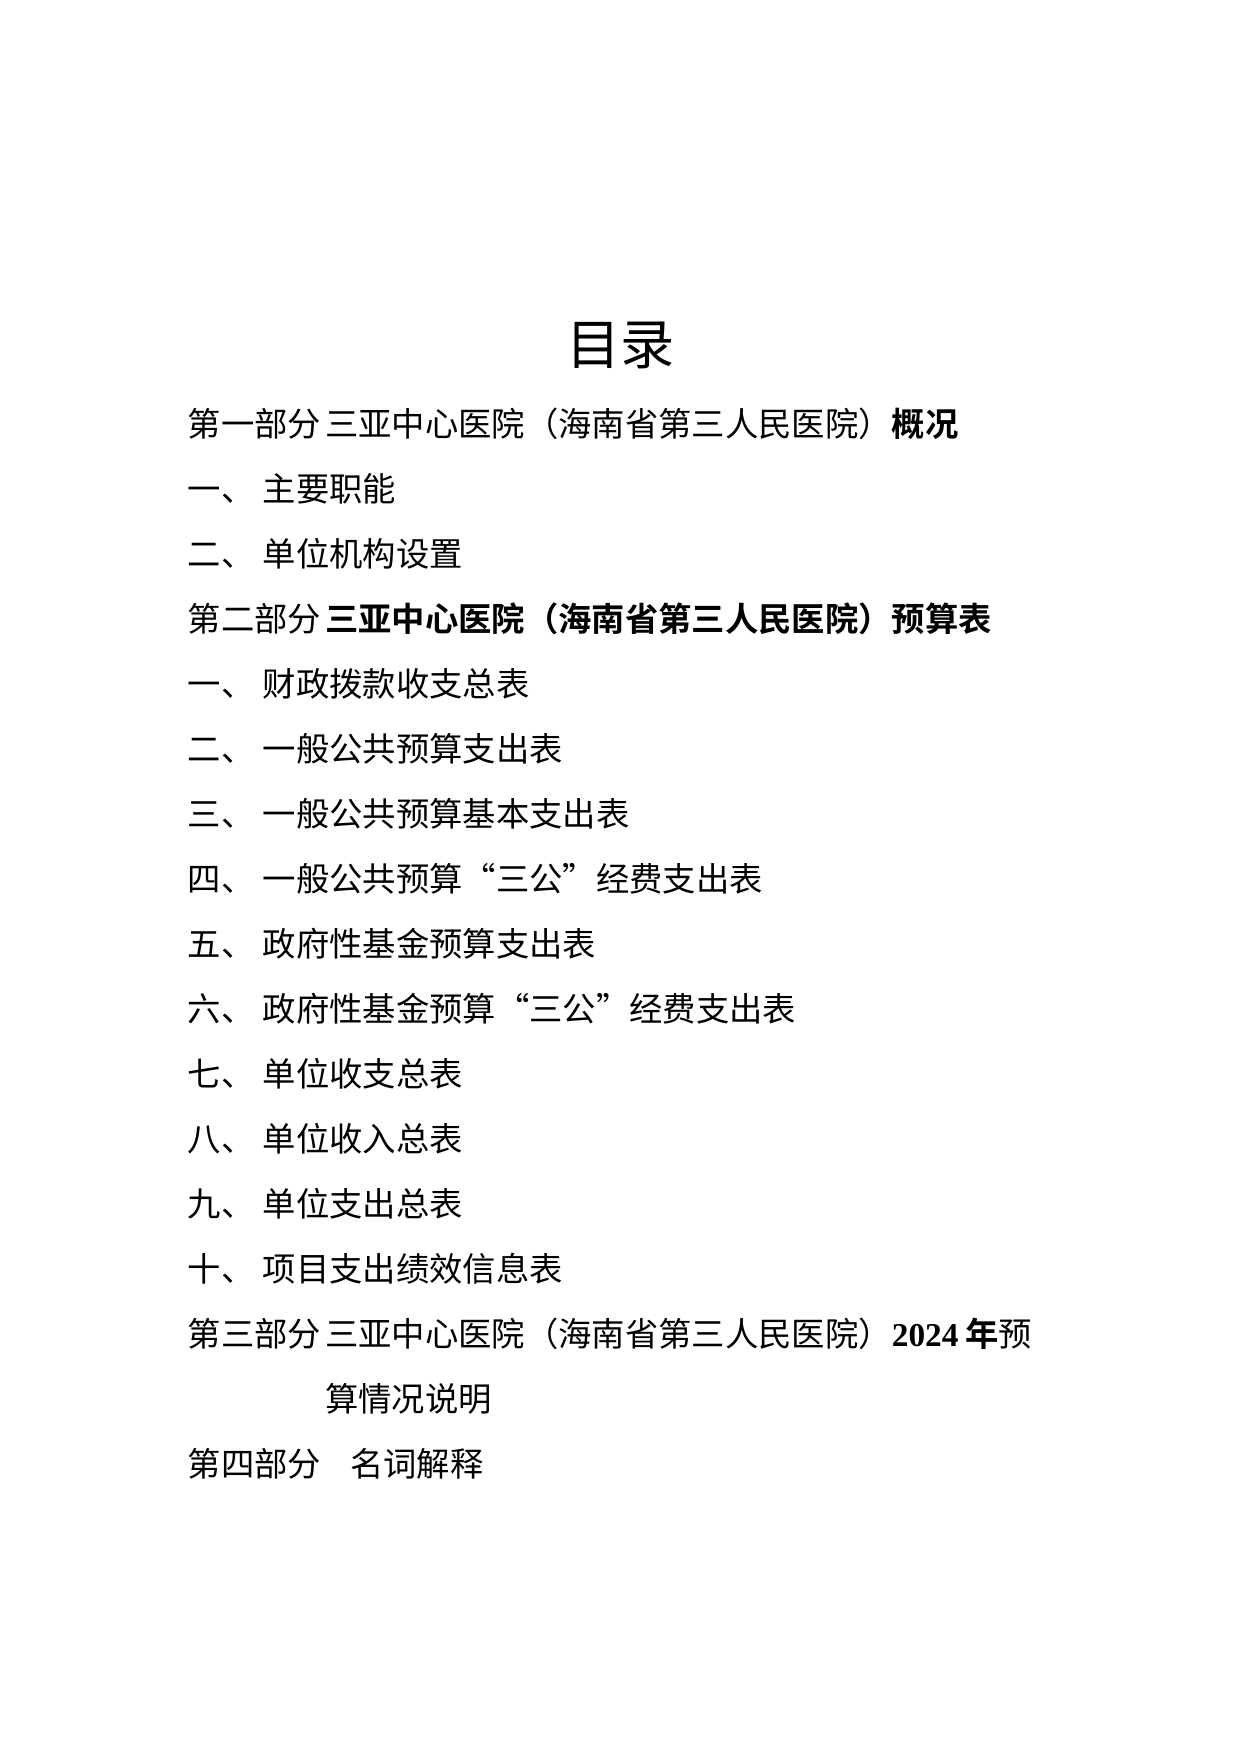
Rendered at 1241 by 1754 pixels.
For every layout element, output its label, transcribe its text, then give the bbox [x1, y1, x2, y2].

list 三亚中心医院（海南省第三人民医院）2024年预算情况说明 [187, 1299, 1053, 1429]
list 单位支出总表 [187, 1169, 1053, 1234]
list 单位收支总表 [187, 1039, 1053, 1104]
list 三亚中心医院（海南省第三人民医院）预算表 [187, 584, 1053, 649]
list 名词解释 [187, 1429, 1053, 1494]
list 单位收入总表 [187, 1104, 1053, 1169]
list 政府性基金预算“三公”经费支出表 [187, 974, 1053, 1039]
list 主要职能 [187, 454, 1053, 519]
list 财政拨款收支总表 [187, 649, 1053, 714]
text 目录 [187, 292, 1053, 389]
list 单位机构设置 [187, 519, 1053, 584]
list 三亚中心医院（海南省第三人民医院）概况 [187, 389, 1053, 454]
list 政府性基金预算支出表 [187, 909, 1053, 974]
list 一般公共预算支出表 [187, 714, 1053, 779]
list 一般公共预算基本支出表 [187, 779, 1053, 844]
list 项目支出绩效信息表 [187, 1234, 1053, 1299]
list 一般公共预算“三公”经费支出表 [187, 844, 1053, 909]
